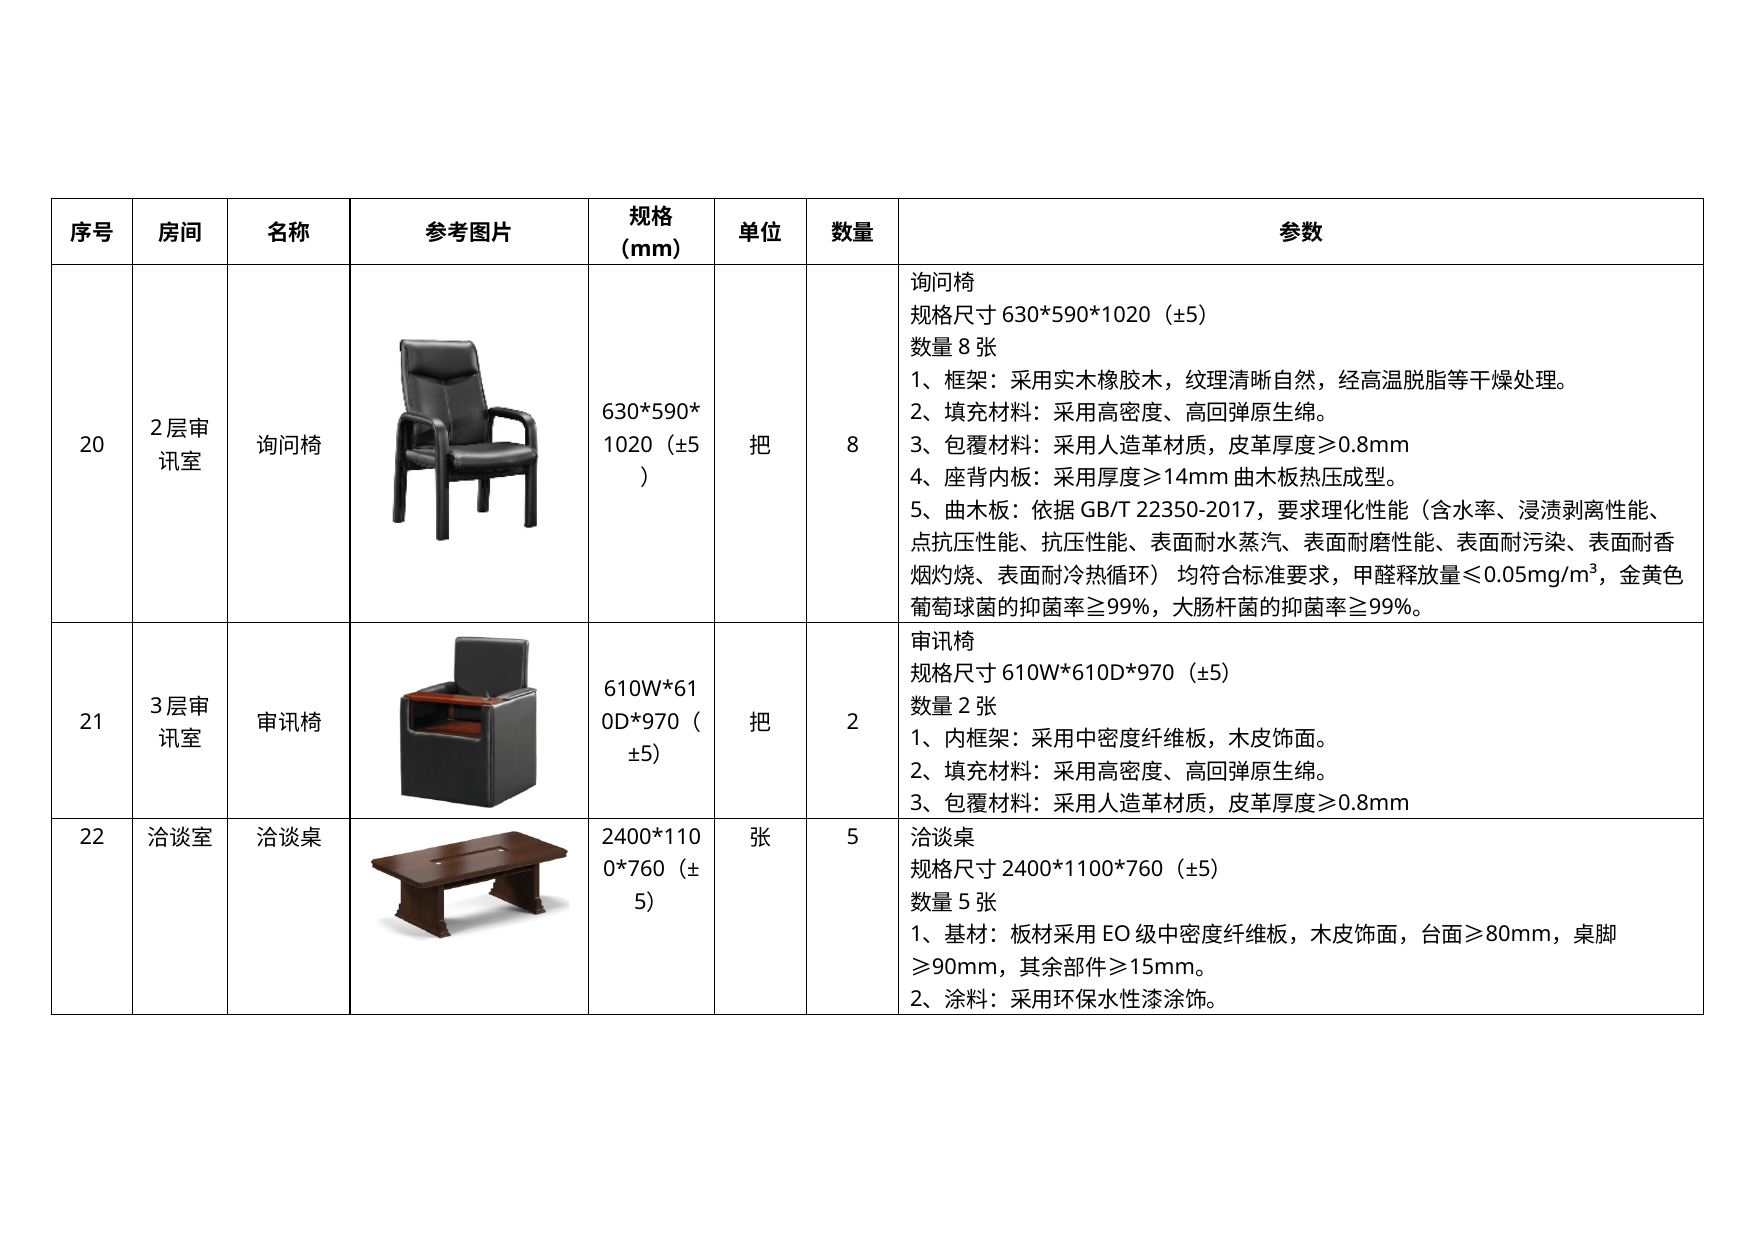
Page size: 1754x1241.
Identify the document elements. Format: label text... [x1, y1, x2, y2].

table_cell [351, 623, 588, 818]
table_cell 把 [715, 623, 806, 818]
table_cell 3层审讯室 [133, 623, 227, 818]
table_cell 22 [52, 819, 132, 1014]
table_header 序号 [52, 199, 132, 264]
table_cell 把 [715, 265, 806, 622]
table_cell 洽谈室 [133, 819, 227, 1014]
table_cell 8 [807, 265, 898, 622]
table_cell 张 [715, 819, 806, 1014]
table_cell [351, 265, 588, 622]
table_header 数量 [807, 199, 898, 264]
table_cell 630*590*1020（±5） [589, 265, 714, 622]
picture [376, 623, 562, 814]
table_header 规格（mm） [589, 199, 714, 264]
table_cell 5 [807, 819, 898, 1014]
table_cell 审讯椅 [228, 623, 349, 818]
table_header 房间 [133, 199, 227, 264]
table_header 名称 [228, 199, 349, 264]
table_cell [351, 819, 588, 1014]
table_cell 审讯椅 规格尺寸610W*610D*970（±5） 数量2张 1、内框架：采用中密度纤维板，木皮饰面。 2、填充材料：采用高密度、高回弹原生绵。 3、包覆材料：采用人造革材质，皮革厚度≥0.8mm [899, 623, 1703, 818]
table_cell 2400*1100*760（±5） [589, 819, 714, 1014]
table_header 单位 [715, 199, 806, 264]
picture [387, 329, 551, 543]
table_cell 询问椅 规格尺寸630*590*1020（±5） 数量8张 1、框架：采用实木橡胶木，纹理清晰自然，经高温脱脂等干燥处理。 2、填充材料：采用高密度、高回弹原生绵。 3、包覆材料：采用人造革材质，皮革厚度≥0.8mm 4、座背内板：采用厚度≥14mm曲木板热压成型。 5、曲木板：依据GB/T 22350-2017，要求理化性能（含水率、浸渍剥离性能、点抗压性能、抗压性能、表面耐水蒸汽、表面耐磨性能、表面耐污染、表面耐香烟灼烧、表面耐冷热循环） 均符合标准要求，甲醛释放量≤0.05mg/m³，金黄色葡萄球菌的抑菌率≧99%，大肠杆菌的抑菌率≧99%。 [899, 265, 1703, 622]
picture [368, 819, 570, 941]
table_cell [899, 819, 1703, 1014]
table_header 参数 [899, 199, 1703, 264]
table_cell 洽谈桌 [228, 819, 349, 1014]
table_cell 2 [807, 623, 898, 818]
table_cell 2层审讯室 [133, 265, 227, 622]
table_cell 询问椅 [228, 265, 349, 622]
table_header 参考图片 [351, 199, 588, 264]
table_cell 20 [52, 265, 132, 622]
table_cell 610W*610D*970（±5） [589, 623, 714, 818]
table_cell 21 [52, 623, 132, 818]
